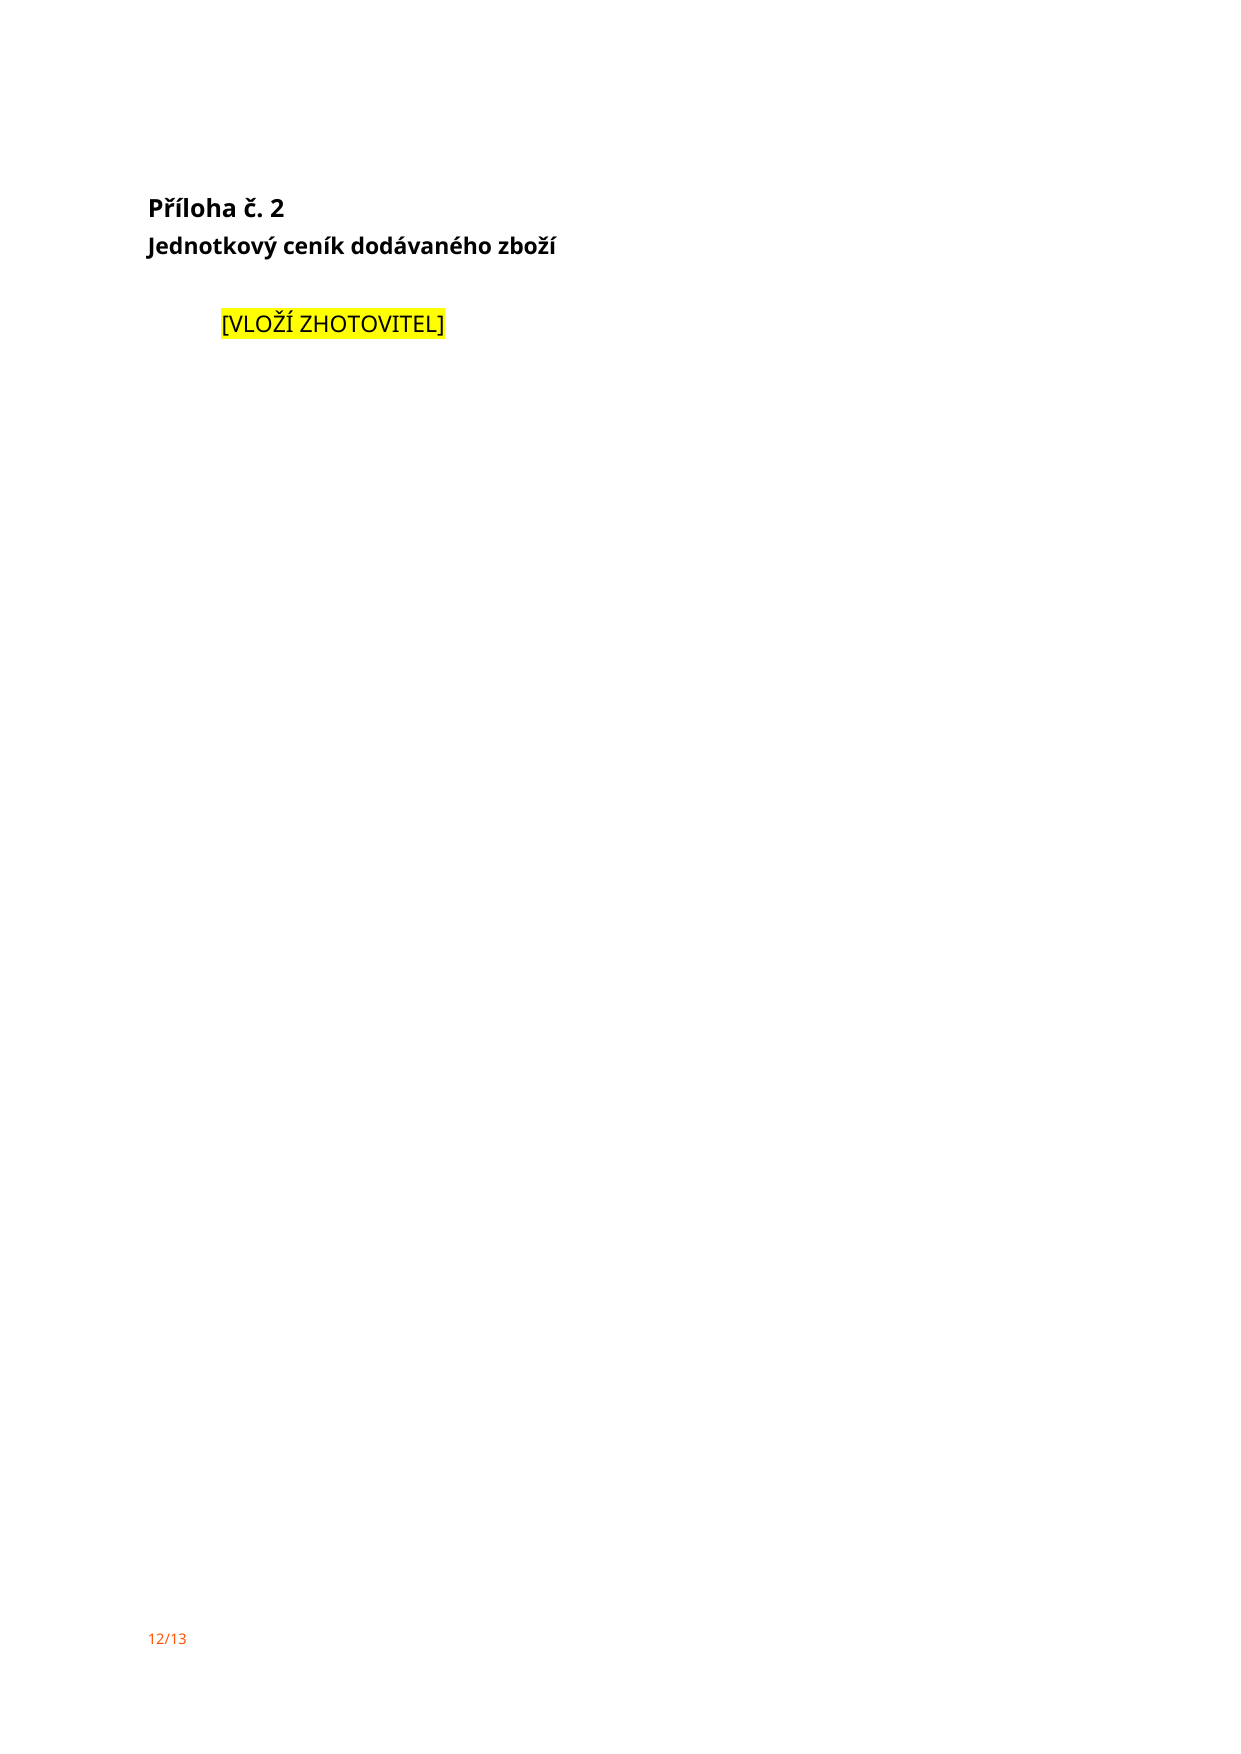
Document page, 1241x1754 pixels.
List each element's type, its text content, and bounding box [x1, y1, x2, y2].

text Příloha č. 2 [148, 191, 1095, 225]
text Jednotkový ceník dodávaného zboží [148, 230, 1095, 261]
text [VLOŽÍ ZHOTOVITEL] [221, 307, 1093, 339]
